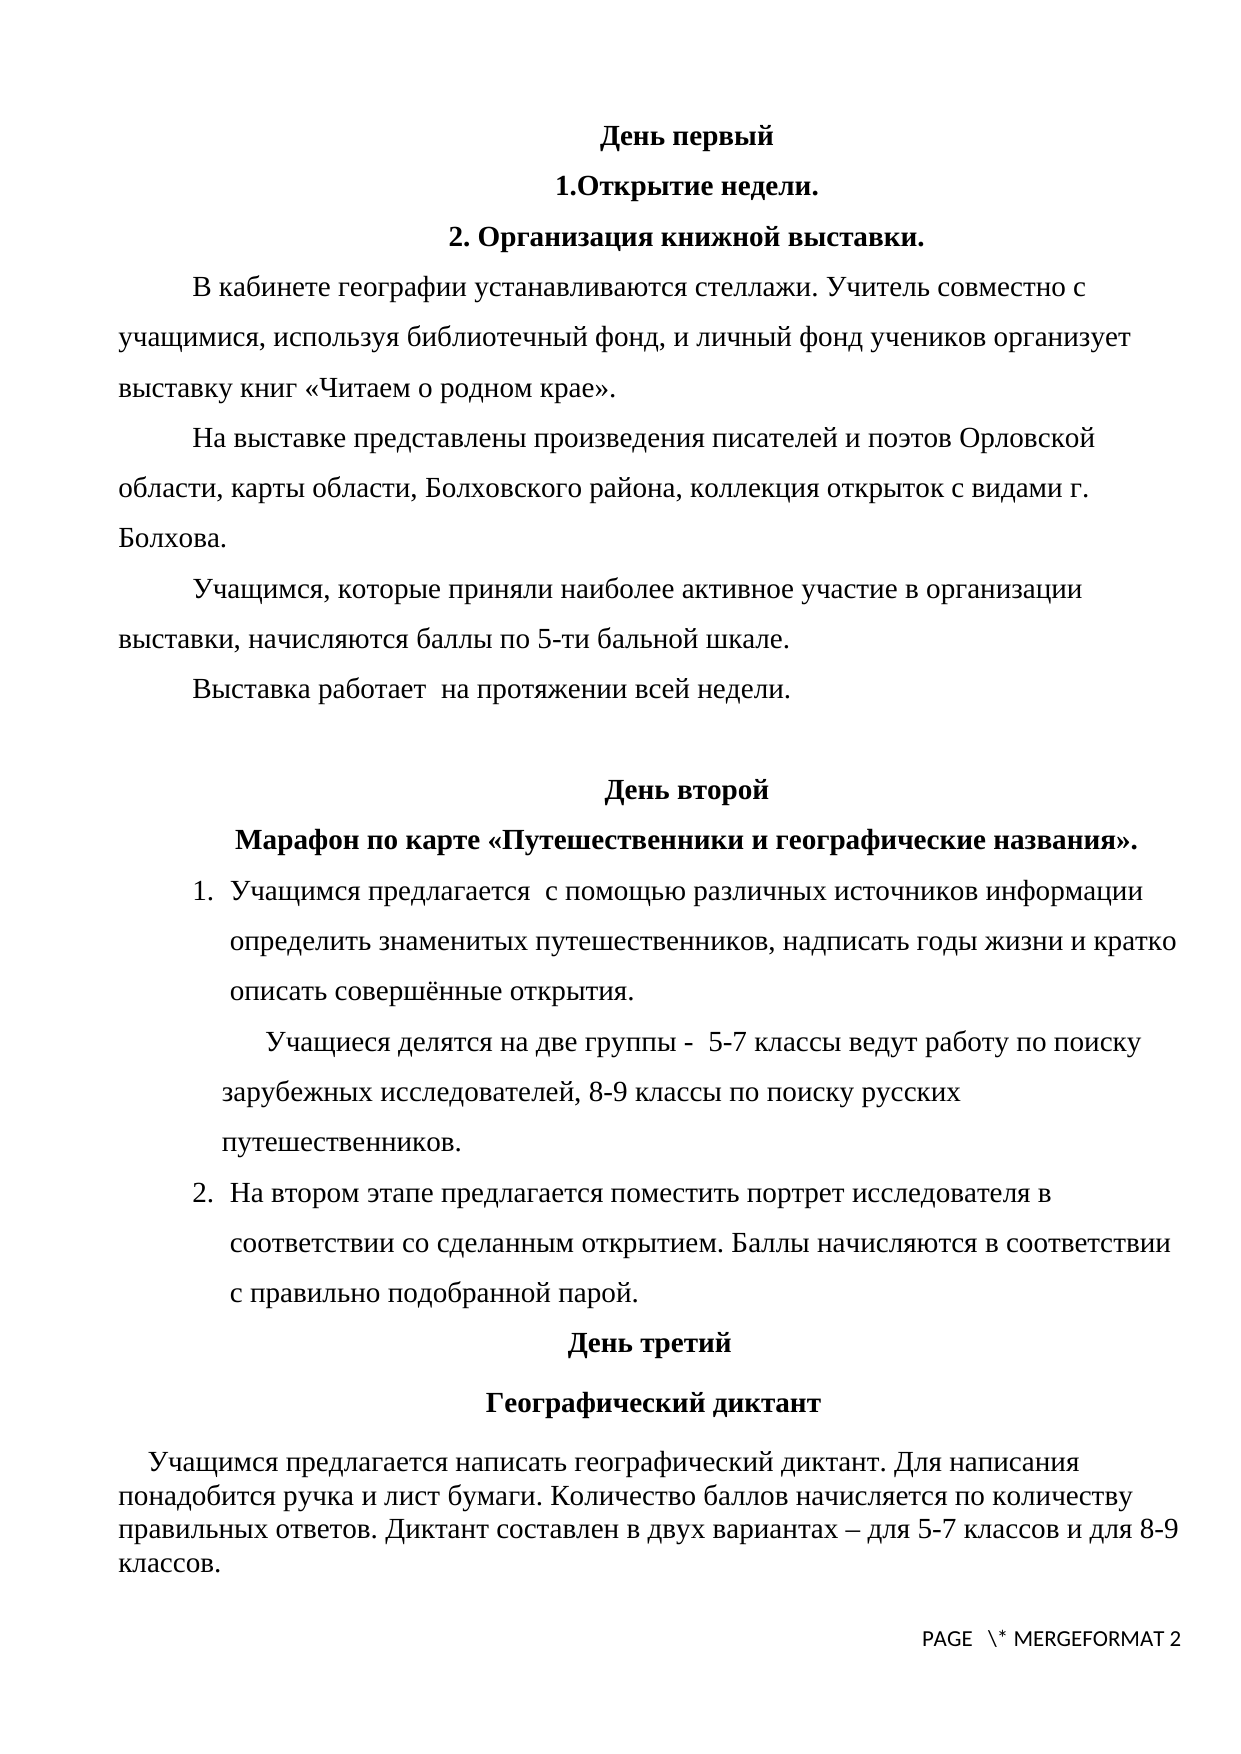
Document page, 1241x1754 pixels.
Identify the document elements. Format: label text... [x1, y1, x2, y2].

text День третий [118, 1326, 1181, 1359]
text День второй [118, 772, 1181, 806]
list Учащимся предлагается с помощью различных источников информации определить знаменитых путешественников, надписать годы жизни и кратко описать совершённые открытия. [192, 873, 1181, 1007]
text Учащиеся делятся на две группы - 5-7 классы ведут работу по поиску зарубежных исследователей, 8-9 классы по поиску русских путешественников. [192, 1024, 1181, 1158]
text Географический диктант [118, 1385, 1181, 1418]
text 2. Организация книжной выставки. [118, 219, 1181, 252]
list На втором этапе предлагается поместить портрет исследователя в соответствии со сделанным открытием. Баллы начисляются в соответствии с правильно подобранной парой. [192, 1175, 1181, 1309]
text Марафон по карте «Путешественники и географические названия». [118, 822, 1181, 856]
text На выставке представлены произведения писателей и поэтов Орловской области, карты области, Болховского района, коллекция открыток с видами г. Болхова. [118, 420, 1181, 554]
text Выставка работает на протяжении всей недели. [118, 672, 1181, 705]
text В кабинете географии устанавливаются стеллажи. Учитель совместно с учащимися, используя библиотечный фонд, и личный фонд учеников организует выставку книг «Читаем о родном крае». [118, 269, 1181, 403]
text 1.Открытие недели. [118, 168, 1181, 202]
text День первый [118, 118, 1181, 152]
text Учащимся, которые приняли наиболее активное участие в организации выставки, начисляются баллы по 5-ти бальной шкале. [118, 571, 1181, 655]
text Учащимся предлагается написать географический диктант. Для написания понадобится ручка и лист бумаги. Количество баллов начисляется по количеству правильных ответов. Диктант составлен в двух вариантах – для 5-7 классов и для 8-9 классов. [118, 1444, 1181, 1578]
